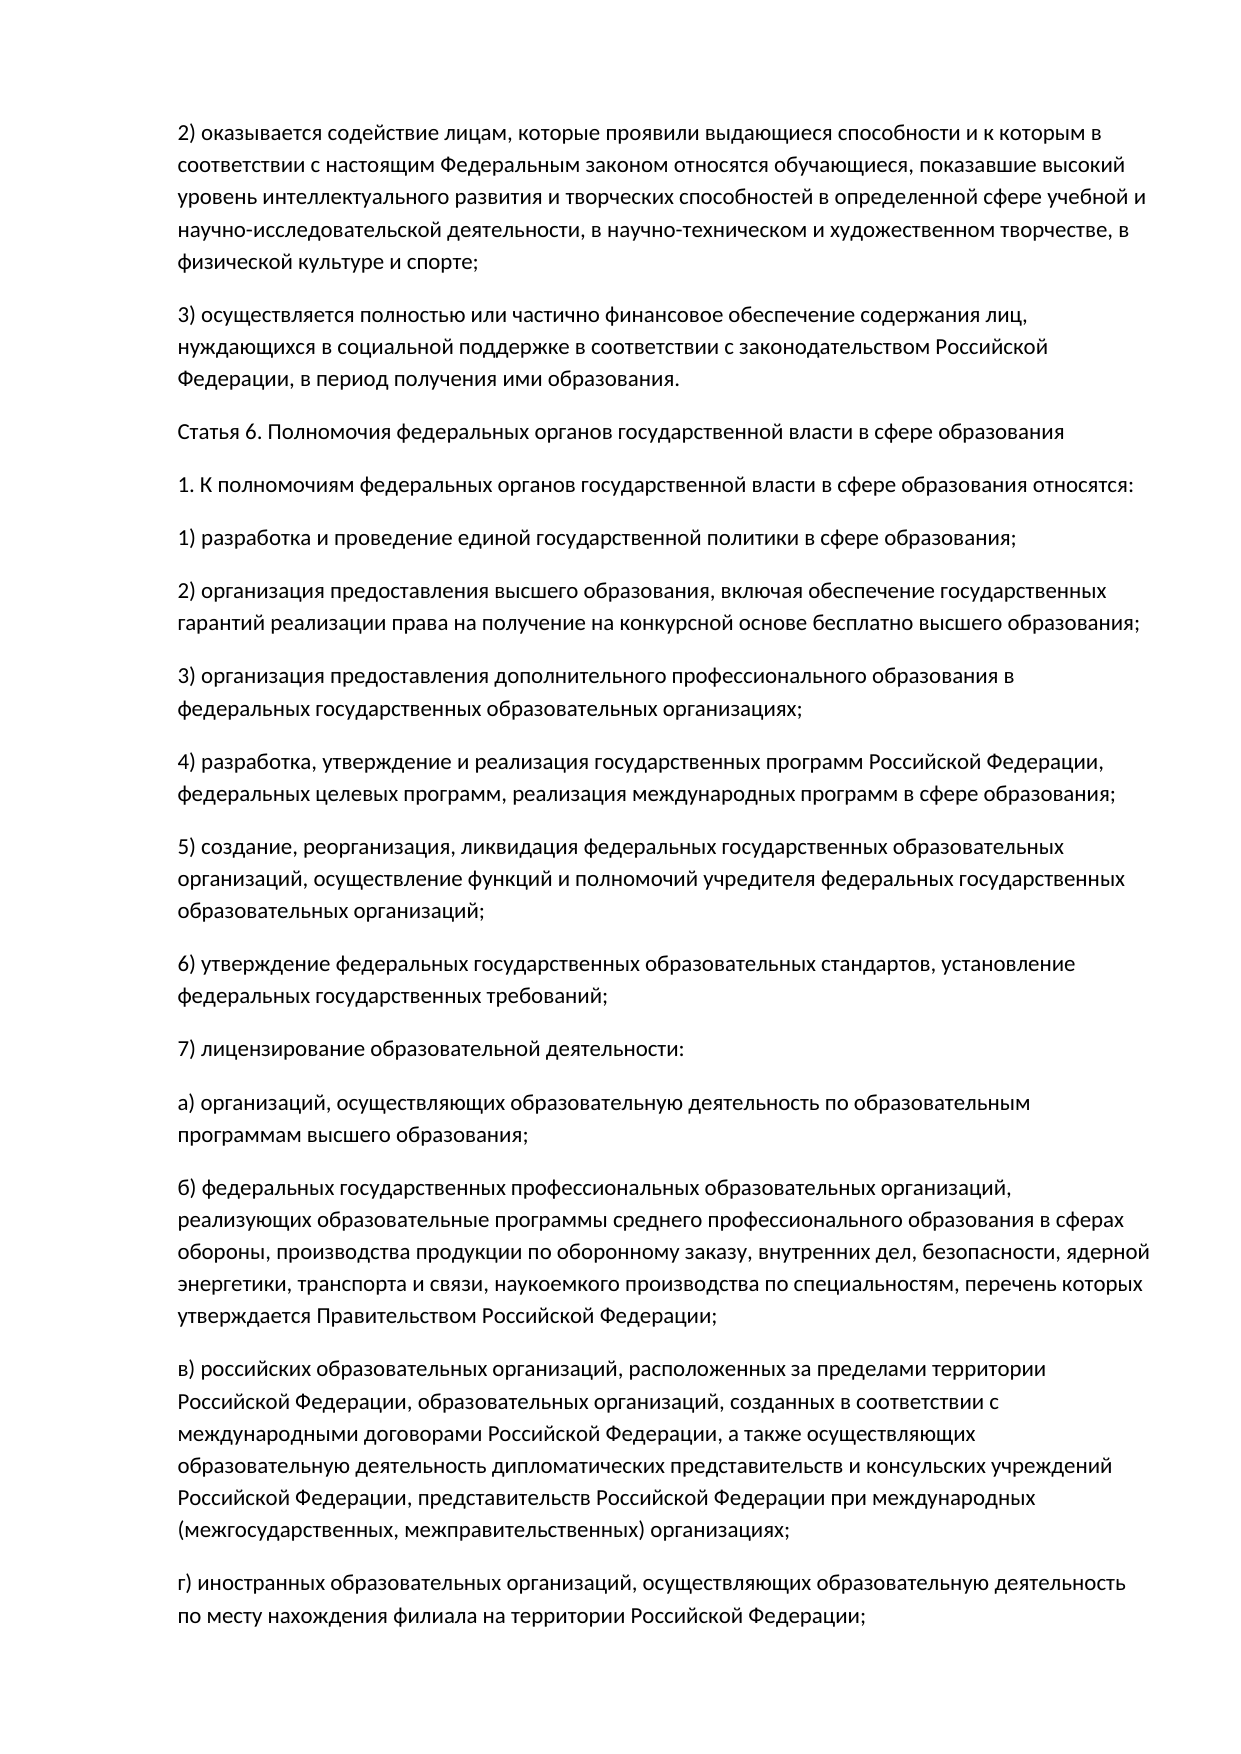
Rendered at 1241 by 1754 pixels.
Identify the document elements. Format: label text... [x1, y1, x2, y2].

text б) федеральных государственных профессиональных образовательных организаций, реализующих образовательные программы среднего профессионального образования в сферах обороны, производства продукции по оборонному заказу, внутренних дел, безопасности, ядерной энергетики, транспорта и связи, наукоемкого производства по специальностям, перечень которых утверждается Правительством Российской Федерации; [177, 1173, 1152, 1329]
text 2) оказывается содействие лицам, которые проявили выдающиеся способности и к которым в соответствии с настоящим Федеральным законом относятся обучающиеся, показавшие высокий уровень интеллектуального развития и творческих способностей в определенной сфере учебной и научно-исследовательской деятельности, в научно-техническом и художественном творчестве, в физической культуре и спорте; [177, 118, 1152, 275]
text 1. К полномочиям федеральных органов государственной власти в сфере образования относятся: [177, 470, 1152, 498]
text 4) разработка, утверждение и реализация государственных программ Российской Федерации, федеральных целевых программ, реализация международных программ в сфере образования; [177, 747, 1152, 807]
text в) российских образовательных организаций, расположенных за пределами территории Российской Федерации, образовательных организаций, созданных в соответствии с международными договорами Российской Федерации, а также осуществляющих образовательную деятельность дипломатических представительств и консульских учреждений Российской Федерации, представительств Российской Федерации при международных (межгосударственных, межправительственных) организациях; [177, 1354, 1152, 1543]
text 6) утверждение федеральных государственных образовательных стандартов, установление федеральных государственных требований; [177, 949, 1152, 1009]
text а) организаций, осуществляющих образовательную деятельность по образовательным программам высшего образования; [177, 1088, 1152, 1148]
text г) иностранных образовательных организаций, осуществляющих образовательную деятельность по месту нахождения филиала на территории Российской Федерации; [177, 1568, 1152, 1629]
text 7) лицензирование образовательной деятельности: [177, 1034, 1152, 1063]
text 1) разработка и проведение единой государственной политики в сфере образования; [177, 523, 1152, 551]
text 3) организация предоставления дополнительного профессионального образования в федеральных государственных образовательных организациях; [177, 662, 1152, 722]
text 3) осуществляется полностью или частично финансовое обеспечение содержания лиц, нуждающихся в социальной поддержке в соответствии с законодательством Российской Федерации, в период получения ими образования. [177, 300, 1152, 392]
text Статья 6. Полномочия федеральных органов государственной власти в сфере образования [177, 417, 1152, 445]
text 2) организация предоставления высшего образования, включая обеспечение государственных гарантий реализации права на получение на конкурсной основе бесплатно высшего образования; [177, 576, 1152, 637]
text 5) создание, реорганизация, ликвидация федеральных государственных образовательных организаций, осуществление функций и полномочий учредителя федеральных государственных образовательных организаций; [177, 832, 1152, 924]
